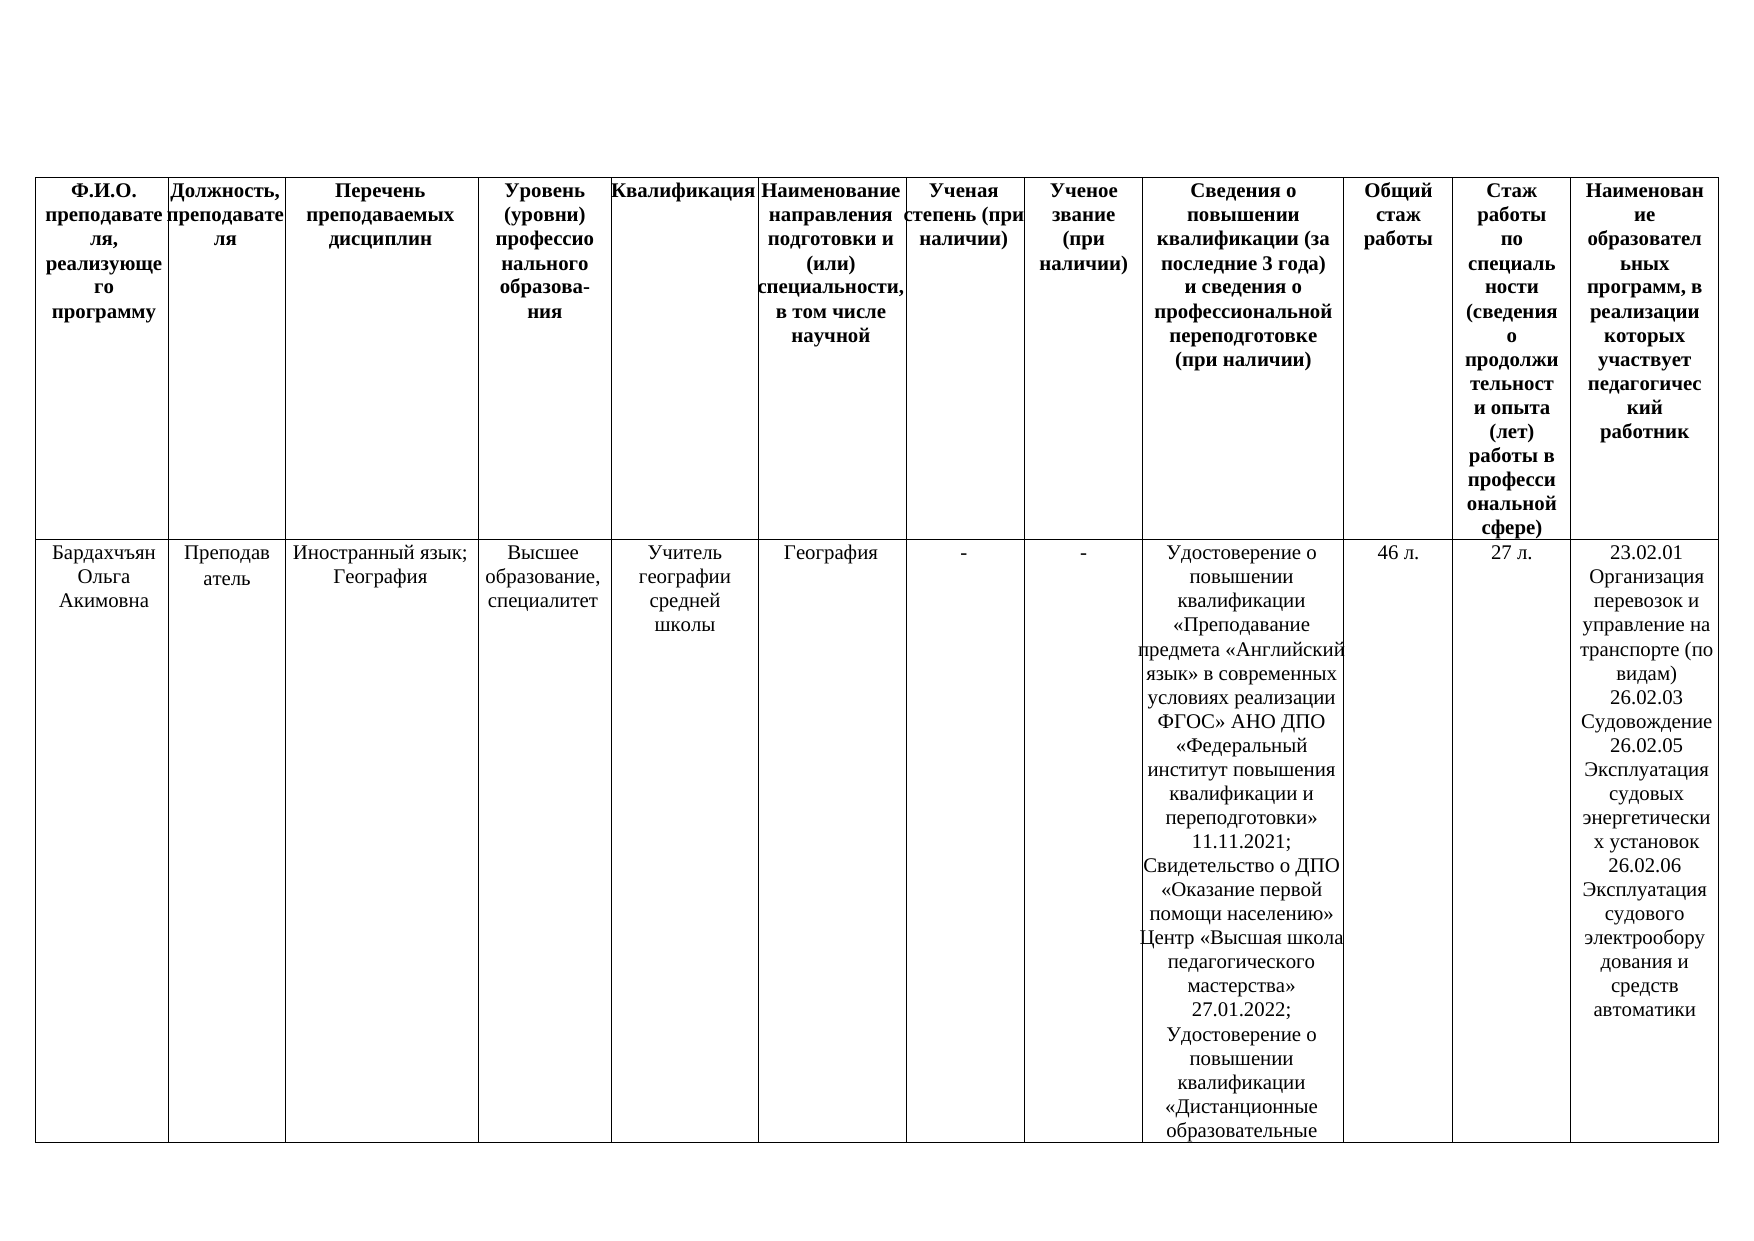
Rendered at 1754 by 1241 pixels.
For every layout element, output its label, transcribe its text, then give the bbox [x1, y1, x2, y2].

table_cell Учитель географии средней школы [612, 540, 758, 1142]
table_header Сведения о повышении квалификации (за последние 3 года) и сведения о профессиональной переподготовке (при наличии) [1143, 178, 1343, 539]
table_cell Иностранный язык; География [286, 540, 478, 1142]
table_cell Высшее образование, специалитет [479, 540, 611, 1142]
table_cell География [759, 540, 906, 1142]
table_cell Удостоверение о повышении квалификации «Преподавание предмета «Английский язык» в современных условиях реализации ФГОС» АНО ДПО «Федеральный институт повышения квалификации и переподготовки» 11.11.2021; Свидетельство о ДПО «Оказание первой помощи населению» Центр «Высшая школа педагогического мастерства» 27.01.2022; Удостоверение о повышении квалификации «Дистанционные образовательные технологии в ПО» 21.01 2022 г. Центр «Высшая школа педагогического мастерства»; Удостоверение о повышении квалификации «Основы привития лидерских качеств и патриотизма в рамках подготовки членов экипажей морских судов в рамках подготовки членов экипажей морских судов в соответствии с МК ПДНВ 1978 года» Академия водного транспорта РУТ (МИИТ) 22.11.2022 [1143, 540, 1343, 1142]
table_header Стаж работы по специальности (сведения о продолжительности опыта (лет) работы в профессиональной сфере) [1453, 178, 1570, 539]
table_cell Преподаватель [169, 540, 285, 1142]
table_cell - [907, 540, 1024, 1142]
table_cell - [1025, 540, 1142, 1142]
table_header Ученая степень (при наличии) [907, 178, 1024, 539]
table_cell 27 л. [1453, 540, 1570, 1142]
table_cell 23.02.01 Организация перевозок и управление на транспорте (по видам) 26.02.03 Судовождение 26.02.05 Эксплуатация судовых энергетических установок 26.02.06 Эксплуатация судового электрооборудования и средств автоматики [1571, 540, 1718, 1142]
table_header Общий стаж работы [1344, 178, 1452, 539]
table_header Перечень преподаваемых дисциплин [286, 178, 478, 539]
table_header Ф.И.О. преподавателя, реализующего программу [36, 178, 168, 539]
table_header Квалификация [612, 178, 758, 539]
table_header Уровень (уровни) профессионального образова-ния [479, 178, 611, 539]
table_cell 46 л. [1344, 540, 1452, 1142]
table_header Ученое звание (при наличии) [1025, 178, 1142, 539]
table_header Должность, преподавателя [169, 178, 285, 539]
table_header Наименование направления подготовки и (или) специальности, в том числе научной [759, 178, 906, 539]
table_cell Бардахчъян Ольга Акимовна [36, 540, 168, 1142]
table_header Наименование образовательных программ, в реализации которых участвует педагогический работник [1571, 178, 1718, 539]
